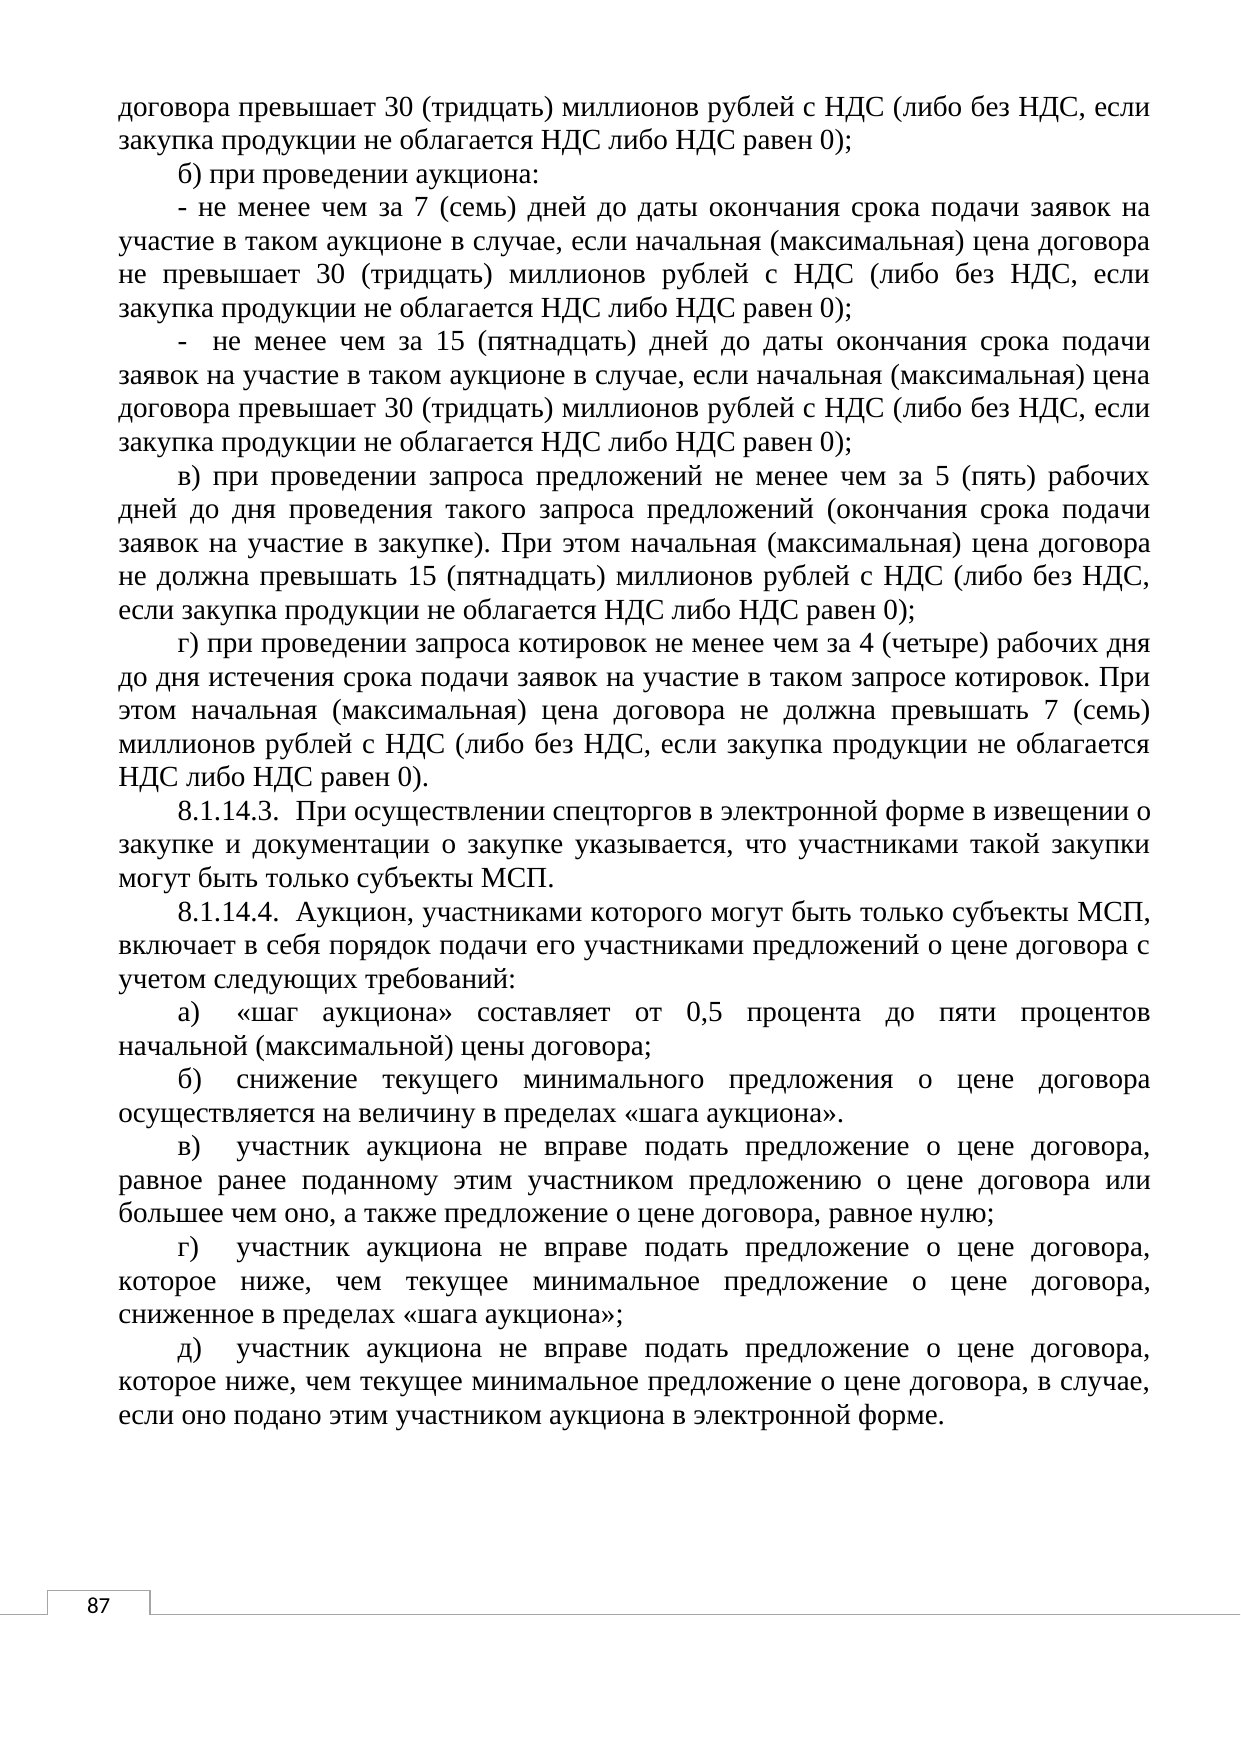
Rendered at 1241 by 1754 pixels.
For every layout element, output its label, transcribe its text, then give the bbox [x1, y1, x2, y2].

list Денежные средства, предназначенные для обеспечения заявки на участие в спецторгах в электронной форме, вносятся участником такой закупки на специальный счет, открытый им в банке, включенном в перечень, определенный Правительством Российской Федерации. Денежные средства, внесенные на специальный счет в качестве обеспечения заявки, перечисляются Заказчику в случаях, установленных п. 8.1.3 е) Стандарта. [118, 1095, 1152, 1296]
list снижение текущего минимального предложения о цене договора осуществляется на величину в пределах «шага аукциона». [118, 458, 1152, 525]
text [118, 89, 1152, 189]
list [118, 1363, 1152, 1430]
list При осуществлении спецторгов в электронной форме в извещении о закупке и документации о закупке указывается, что участниками такой закупки могут быть только субъекты МСП. [118, 189, 1152, 290]
list Аукцион, участниками которого могут быть только субъекты МСП, включает в себя порядок подачи его участниками предложений о цене договора с учетом следующих требований: [118, 290, 1152, 391]
list участник аукциона не вправе подать предложение о цене договора, которое ниже, чем текущее минимальное предложение о цене договора, в случае, если оно подано этим участником аукциона в электронной форме. [118, 726, 1152, 827]
list Денежные средства, внесенные в качестве обеспечения заявки на участие в спецторгах в электронной форме возвращаются: [118, 1296, 1152, 1363]
list Обеспечение заявок на участие в спецторгах в электронной форме (если требование об обеспечении заявок установлено Заказчиком в извещении об осуществлении такой закупки, документации о закупке) может предоставляться участниками такой закупки путем внесения денежных средств или предоставления независимой гарантии. Выбор способа обеспечения заявки на участие в такой закупке осуществляется участником такой закупки самостоятельно, размер такого обеспечения не может превышать 2 (двух) процентов начальной (максимальной) цены договора. [118, 827, 1152, 1095]
list участник аукциона не вправе подать предложение о цене договора, которое ниже, чем текущее минимальное предложение о цене договора, сниженное в пределах «шага аукциона»; [118, 625, 1152, 726]
list участник аукциона не вправе подать предложение о цене договора, равное ранее поданному этим участником предложению о цене договора или большее чем оно, а также предложение о цене договора, равное нулю; [118, 525, 1152, 625]
list «шаг аукциона» составляет от 0,5 процента до пяти процентов начальной (максимальной) цены договора; [118, 391, 1152, 458]
